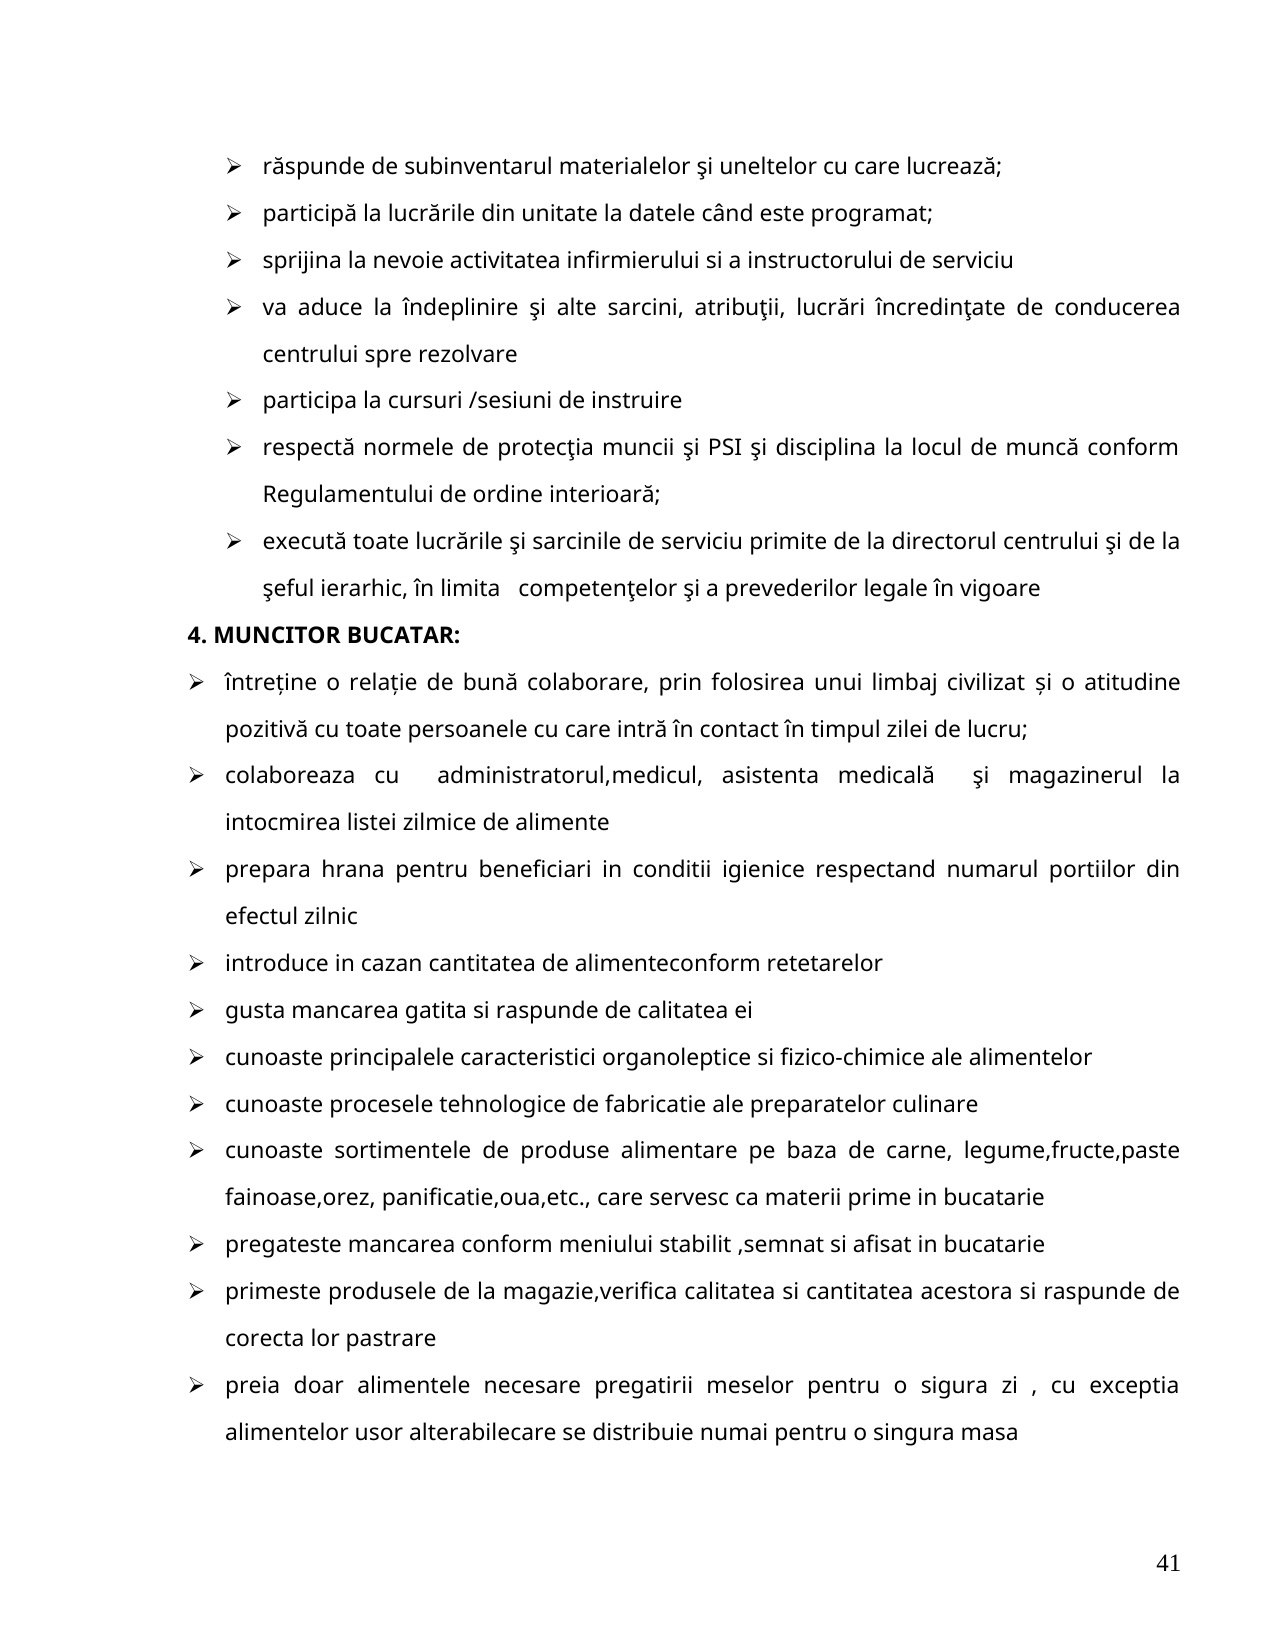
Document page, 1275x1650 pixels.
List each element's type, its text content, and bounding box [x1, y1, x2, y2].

list cunoaste sortimentele de produse alimentare pe baza de carne, legume,fructe,paste fainoase,orez, panificatie,oua,etc., care servesc ca materii prime in bucatarie [187, 1134, 1181, 1212]
list participa la cursuri /sesiuni de instruire [225, 384, 1181, 416]
list introduce in cazan cantitatea de alimenteconform retetarelor [187, 947, 1181, 978]
list preia doar alimentele necesare pregatirii meselor pentru o sigura zi , cu exceptia alimentelor usor alterabilecare se distribuie numai pentru o singura masa [187, 1369, 1181, 1447]
list participă la lucrările din unitate la datele când este programat; [225, 197, 1181, 228]
list întreţine o relaţie de bună colaborare, prin folosirea unui limbaj civilizat şi o atitudine pozitivă cu toate persoanele cu care intră în contact în timpul zilei de lucru; [187, 666, 1181, 744]
list primeste produsele de la magazie,verifica calitatea si cantitatea acestora si raspunde de corecta lor pastrare [187, 1275, 1181, 1353]
list colaboreaza cu administratorul,medicul, asistenta medicală şi magazinerul la intocmirea listei zilmice de alimente [187, 759, 1181, 837]
list cunoaste principalele caracteristici organoleptice si fizico-chimice ale alimentelor [187, 1041, 1181, 1072]
list prepara hrana pentru beneficiari in conditii igienice respectand numarul portiilor din efectul zilnic [187, 853, 1181, 931]
list răspunde de subinventarul materialelor şi uneltelor cu care lucrează; [225, 150, 1181, 181]
list execută toate lucrările şi sarcinile de serviciu primite de la directorul centrului şi de la şeful ierarhic, în limita competenţelor şi a prevederilor legale în vigoare [225, 525, 1181, 603]
list cunoaste procesele tehnologice de fabricatie ale preparatelor culinare [187, 1087, 1181, 1119]
list gusta mancarea gatita si raspunde de calitatea ei [187, 994, 1181, 1025]
list respectă normele de protecţia muncii şi PSI şi disciplina la locul de muncă conform Regulamentului de ordine interioară; [225, 431, 1181, 509]
list sprijina la nevoie activitatea infirmierului si a instructorului de serviciu [225, 244, 1181, 275]
list pregateste mancarea conform meniului stabilit ,semnat si afisat in bucatarie [187, 1228, 1181, 1259]
text 4. MUNCITOR BUCATAR: [187, 619, 1181, 650]
list va aduce la îndeplinire şi alte sarcini, atribuţii, lucrări încredinţate de conducerea centrului spre rezolvare [225, 291, 1181, 369]
